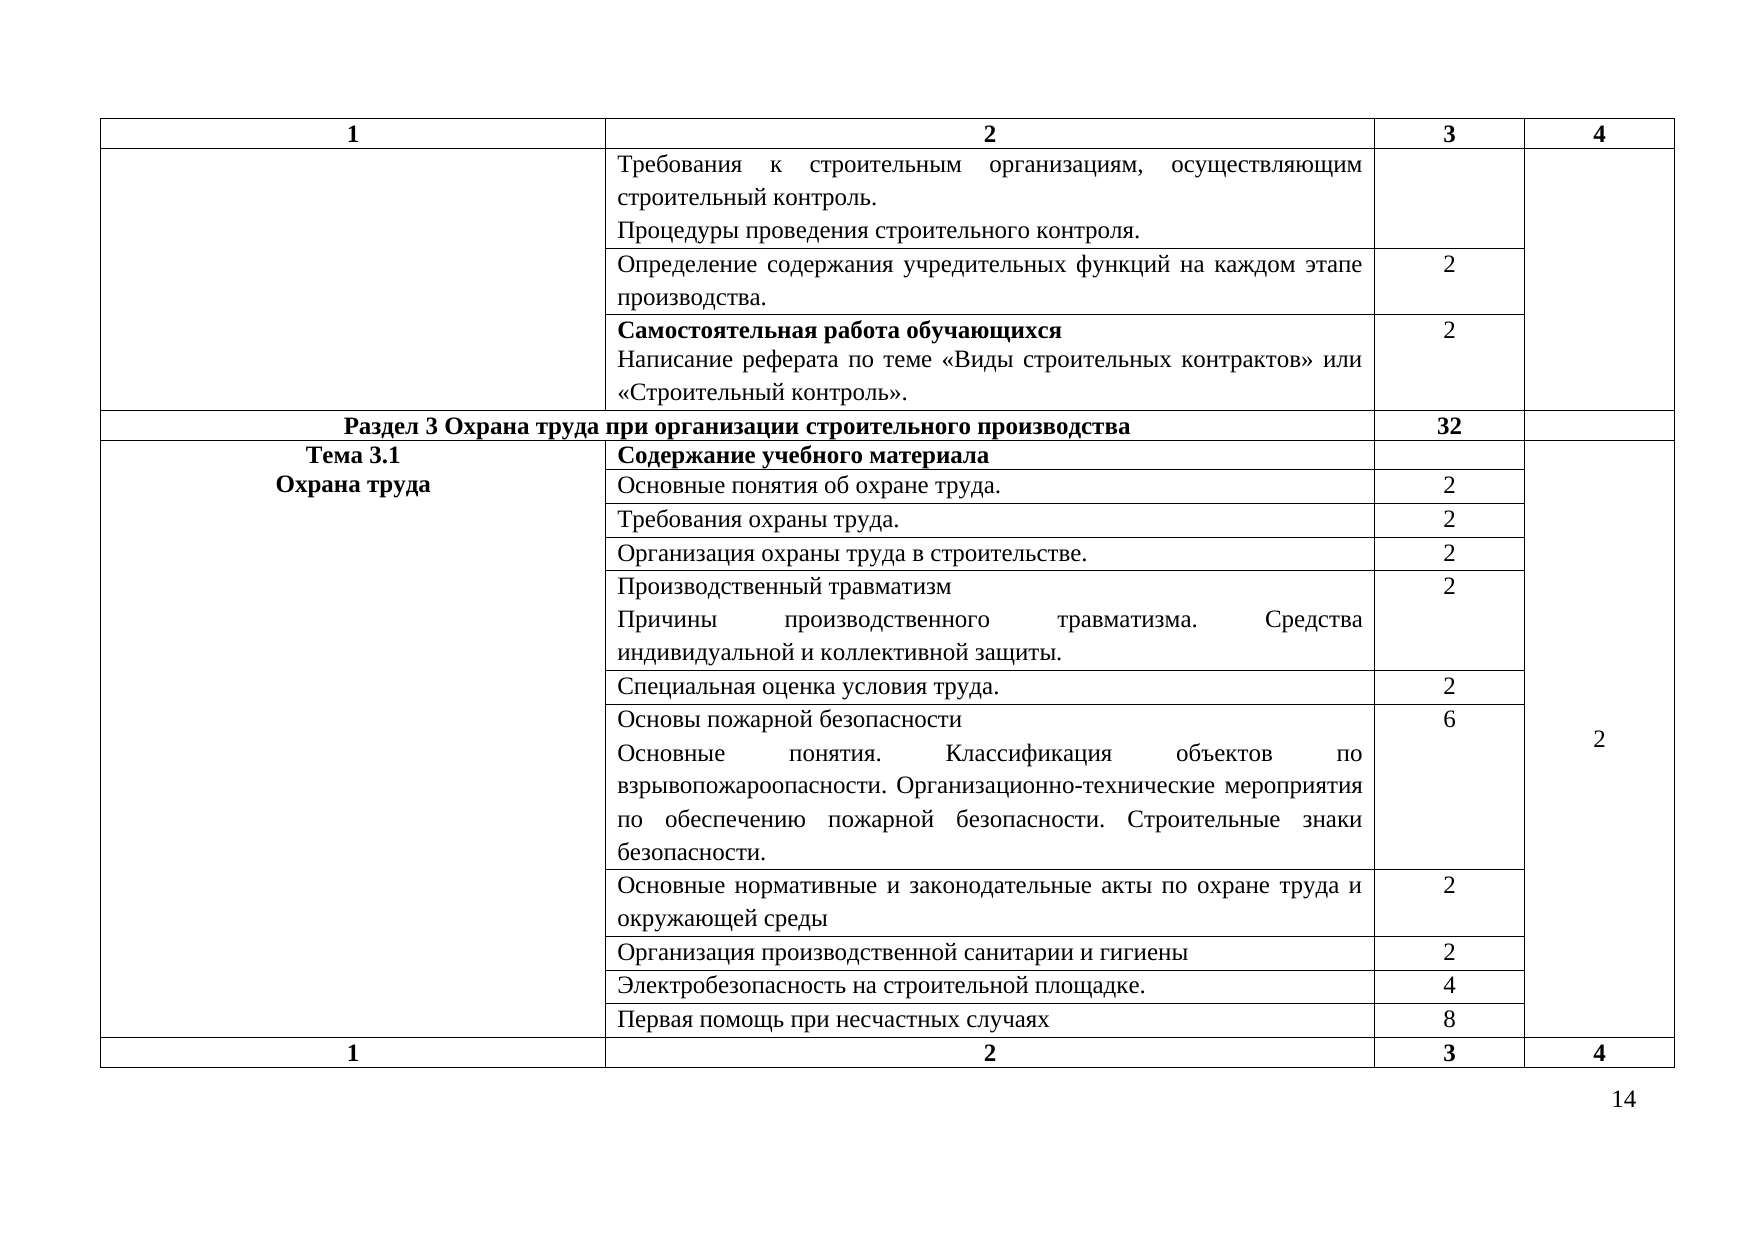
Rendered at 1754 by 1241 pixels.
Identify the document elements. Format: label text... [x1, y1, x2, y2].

table_cell 1 [101, 119, 605, 148]
table_cell Основные нормативные и законодательные акты по охране труда и окружающей среды [606, 870, 1374, 936]
table_cell Организация производственной санитарии и гигиены [606, 937, 1374, 969]
table_cell 2 [1375, 249, 1524, 314]
table_cell 8 [1375, 1004, 1524, 1037]
table_cell 2 [1375, 870, 1524, 936]
table_cell 2 [606, 1038, 1374, 1067]
table_cell 32 [1375, 411, 1524, 439]
table_cell 1 [101, 1038, 605, 1067]
table_cell 4 [1525, 119, 1674, 148]
table_cell Самостоятельная работа обучающихся Написание реферата по теме «Виды строительных контрактов» или «Строительный контроль». [606, 315, 1374, 410]
table_cell 6 [1375, 705, 1524, 869]
table_cell Электробезопасность на строительной площадке. [606, 971, 1374, 1003]
table_cell 2 [1375, 571, 1524, 670]
table_cell 2 [1375, 504, 1524, 537]
table_cell 3 [1375, 1038, 1524, 1067]
table_cell Раздел 3 Охрана труда при организации строительного производства [101, 411, 1374, 439]
table_cell 2 [1375, 470, 1524, 503]
table_cell Производственный травматизм Причины производственного травматизма. Средства индивидуальной и коллективной защиты. [606, 571, 1374, 670]
table_cell 2 [1375, 937, 1524, 969]
table_cell [1525, 149, 1674, 410]
table_cell 4 [1375, 971, 1524, 1003]
table_cell [101, 149, 605, 410]
table_cell Основные понятия об охране труда. [606, 470, 1374, 503]
table_cell 2 [1525, 441, 1674, 1037]
table_cell Требования охраны труда. [606, 504, 1374, 537]
table_cell 4 [1525, 1038, 1674, 1067]
table_cell Организация охраны труда в строительстве. [606, 538, 1374, 570]
table_cell 2 [606, 119, 1374, 148]
table_cell Требования к строительным организациям, осуществляющим строительный контроль. Процедуры проведения строительного контроля. [606, 149, 1374, 248]
table_cell 3 [1375, 119, 1524, 148]
table_cell Специальная оценка условия труда. [606, 671, 1374, 703]
table_cell Содержание учебного материала [606, 441, 1374, 469]
table_cell [1525, 411, 1674, 439]
table_cell [1375, 149, 1524, 248]
table_cell 2 [1375, 315, 1524, 410]
table_cell 2 [1375, 671, 1524, 703]
table_cell 2 [1375, 538, 1524, 570]
table_cell Первая помощь при несчастных случаях [606, 1004, 1374, 1037]
table_cell Определение содержания учредительных функций на каждом этапе производства. [606, 249, 1374, 314]
table_cell Основы пожарной безопасности Основные понятия. Классификация объектов по взрывопожароопасности. Организационно-технические мероприятия по обеспечению пожарной безопасности. Строительные знаки безопасности. [606, 705, 1374, 869]
table_cell [1375, 441, 1524, 469]
table_cell Тема 3.1 Охрана труда [101, 441, 605, 1037]
